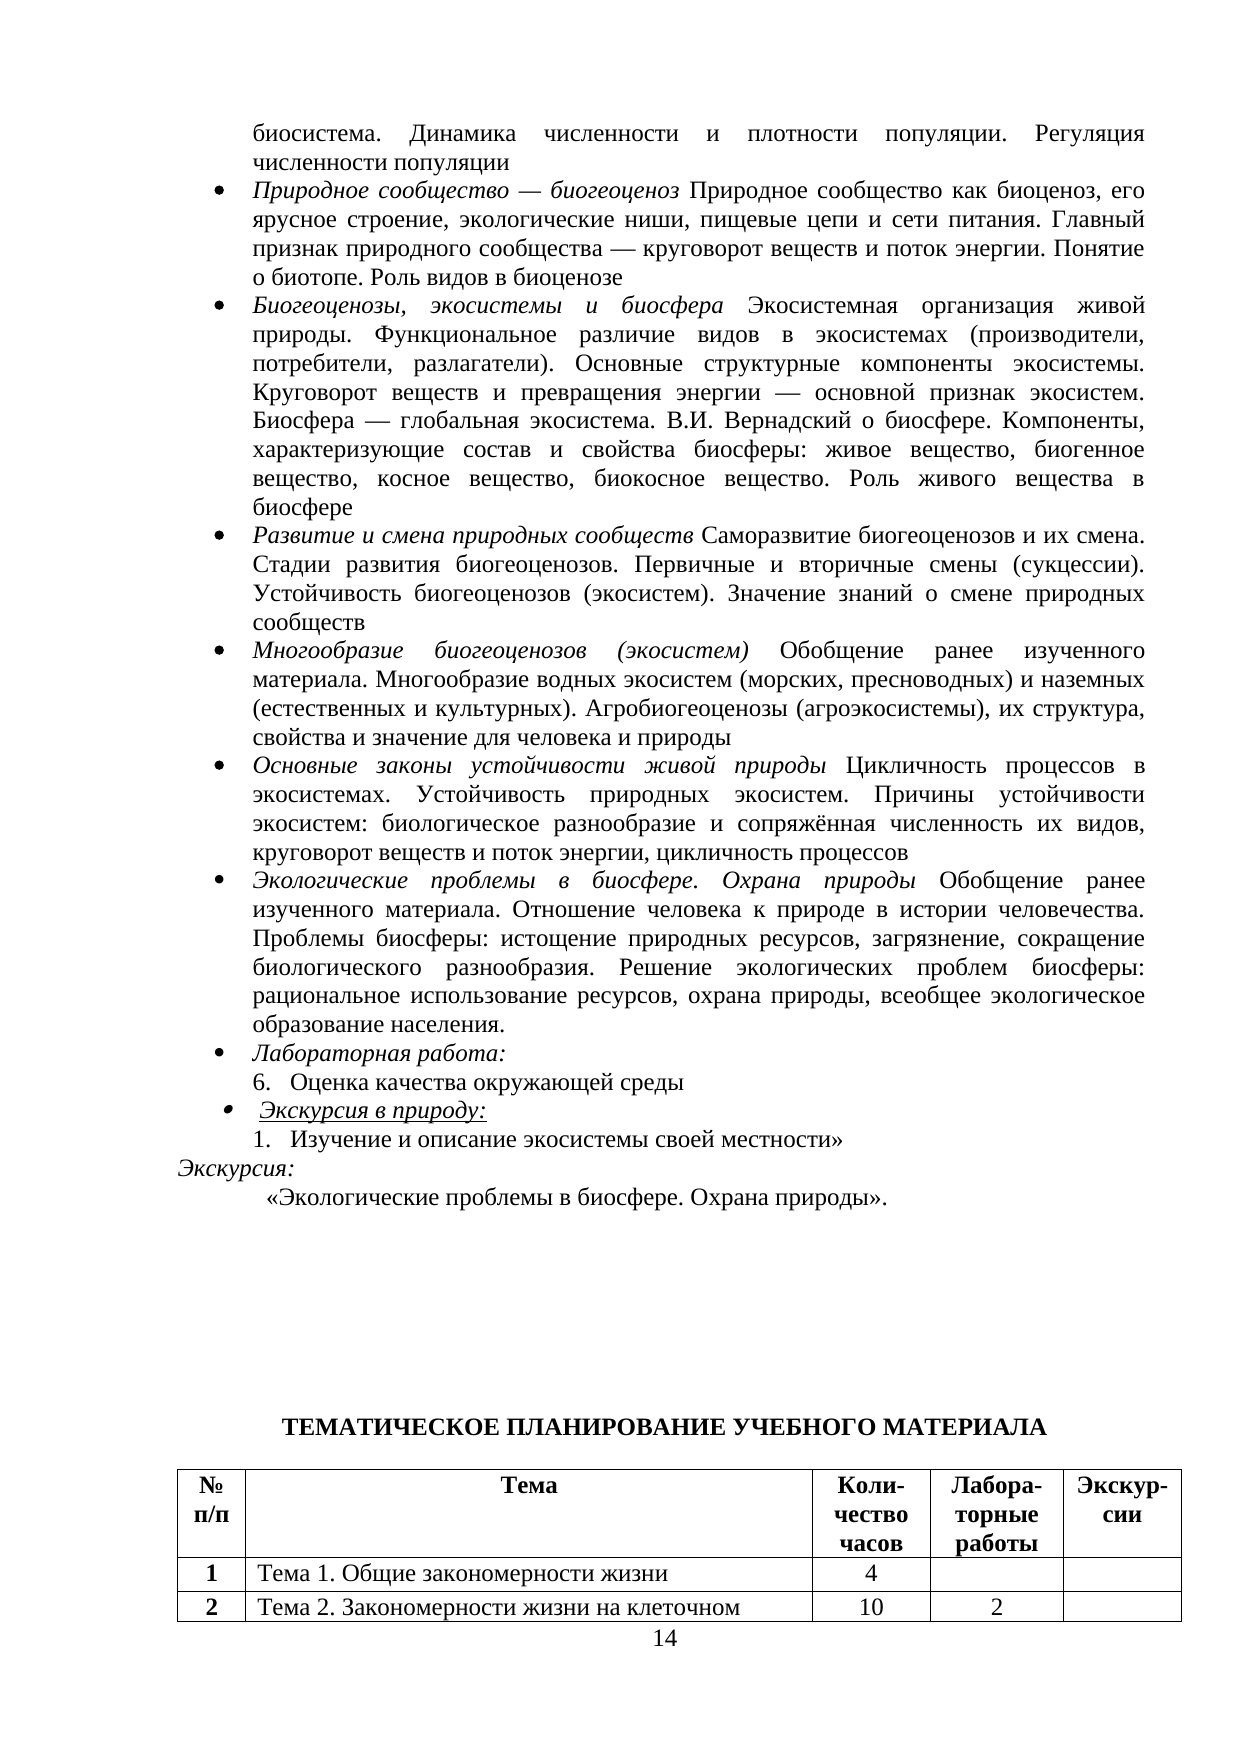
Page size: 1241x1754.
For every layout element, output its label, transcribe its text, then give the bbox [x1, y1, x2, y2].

table_cell Тема 1. Общие закономерности жизни [246, 1558, 812, 1591]
list Экскурсия в природу: [222, 1096, 1146, 1124]
list Основные законы устойчивости живой природы Цикличность процессов в экосистемах. Устойчивость природных экосистем. Причины устойчивости экосистем: биологическое разнообразие и сопряжённая численность их видов, круговорот веществ и поток энергии, цикличность процессов [215, 751, 1146, 866]
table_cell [246, 1592, 812, 1621]
list Развитие и смена природных сообществ Саморазвитие биогеоценозов и их смена. Стадии развития биогеоценозов. Первичные и вторичные смены (сукцессии). Устойчивость биогеоценозов (экосистем). Значение знаний о смене природных сообществ [215, 521, 1146, 636]
list Изучение и описание экосистемы своей местности» [252, 1124, 1146, 1153]
table_cell [1064, 1558, 1181, 1591]
table_header № п/п [178, 1470, 245, 1557]
list Лабораторная работа: [215, 1038, 1146, 1067]
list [215, 118, 1146, 176]
table_header Экскур-сии [1064, 1470, 1181, 1557]
table_cell 2 [178, 1592, 245, 1621]
table_cell 4 [813, 1558, 930, 1591]
list Оценка качества окружающей среды [252, 1067, 1146, 1096]
table_cell [931, 1558, 1063, 1591]
text Экскурсия: [177, 1153, 1152, 1182]
text «Экологические проблемы в биосфере. Охрана природы». [251, 1182, 1152, 1211]
list Многообразие биогеоценозов (экосистем) Обобщение ранее изученного материала. Многообразие водных экосистем (морских, пресноводных) и наземных (естественных и культурных). Агробиогеоценозы (агроэкосистемы), их структура, свойства и значение для человека и природы [215, 636, 1146, 751]
table_cell 10 [813, 1592, 930, 1621]
list Природное сообщество — биогеоценоз Природное сообщество как биоценоз, его ярусное строение, экологические ниши, пищевые цепи и сети питания. Главный признак природного сообщества — круговорот веществ и поток энергии. Понятие о биотопе. Роль видов в биоценозе [215, 176, 1146, 291]
list Биогеоценозы, экосистемы и биосфера Экосистемная организация живой природы. Функциональное различие видов в экосистемах (производители, потребители, разлагатели). Основные структурные компоненты экосистемы. Круговорот веществ и превращения энергии — основной признак экосистем. Биосфера — глобальная экосистема. В.И. Вернадский о биосфере. Компоненты, характеризующие состав и свойства биосферы: живое вещество, биогенное вещество, косное вещество, биокосное вещество. Роль живого вещества в биосфере [215, 291, 1146, 521]
table_header Тема [246, 1470, 812, 1557]
table_header Лабора-торные работы [931, 1470, 1063, 1557]
list Экологические проблемы в биосфере. Охрана природы Обобщение ранее изученного материала. Отношение человека к природе в истории человечества. Проблемы биосферы: истощение природных ресурсов, загрязнение, сокращение биологического разнообразия. Решение экологических проблем биосферы: рациональное использование ресурсов, охрана природы, всеобщее экологическое образование населения. [215, 866, 1146, 1038]
table_header Коли-чество часов [813, 1470, 930, 1557]
table_cell 2 [931, 1592, 1063, 1621]
text ТЕМАТИЧЕСКОЕ ПЛАНИРОВАНИЕ УЧЕБНОГО МАТЕРИАЛА [177, 1412, 1152, 1441]
table_cell [1064, 1592, 1181, 1621]
table_cell 1 [178, 1558, 245, 1591]
